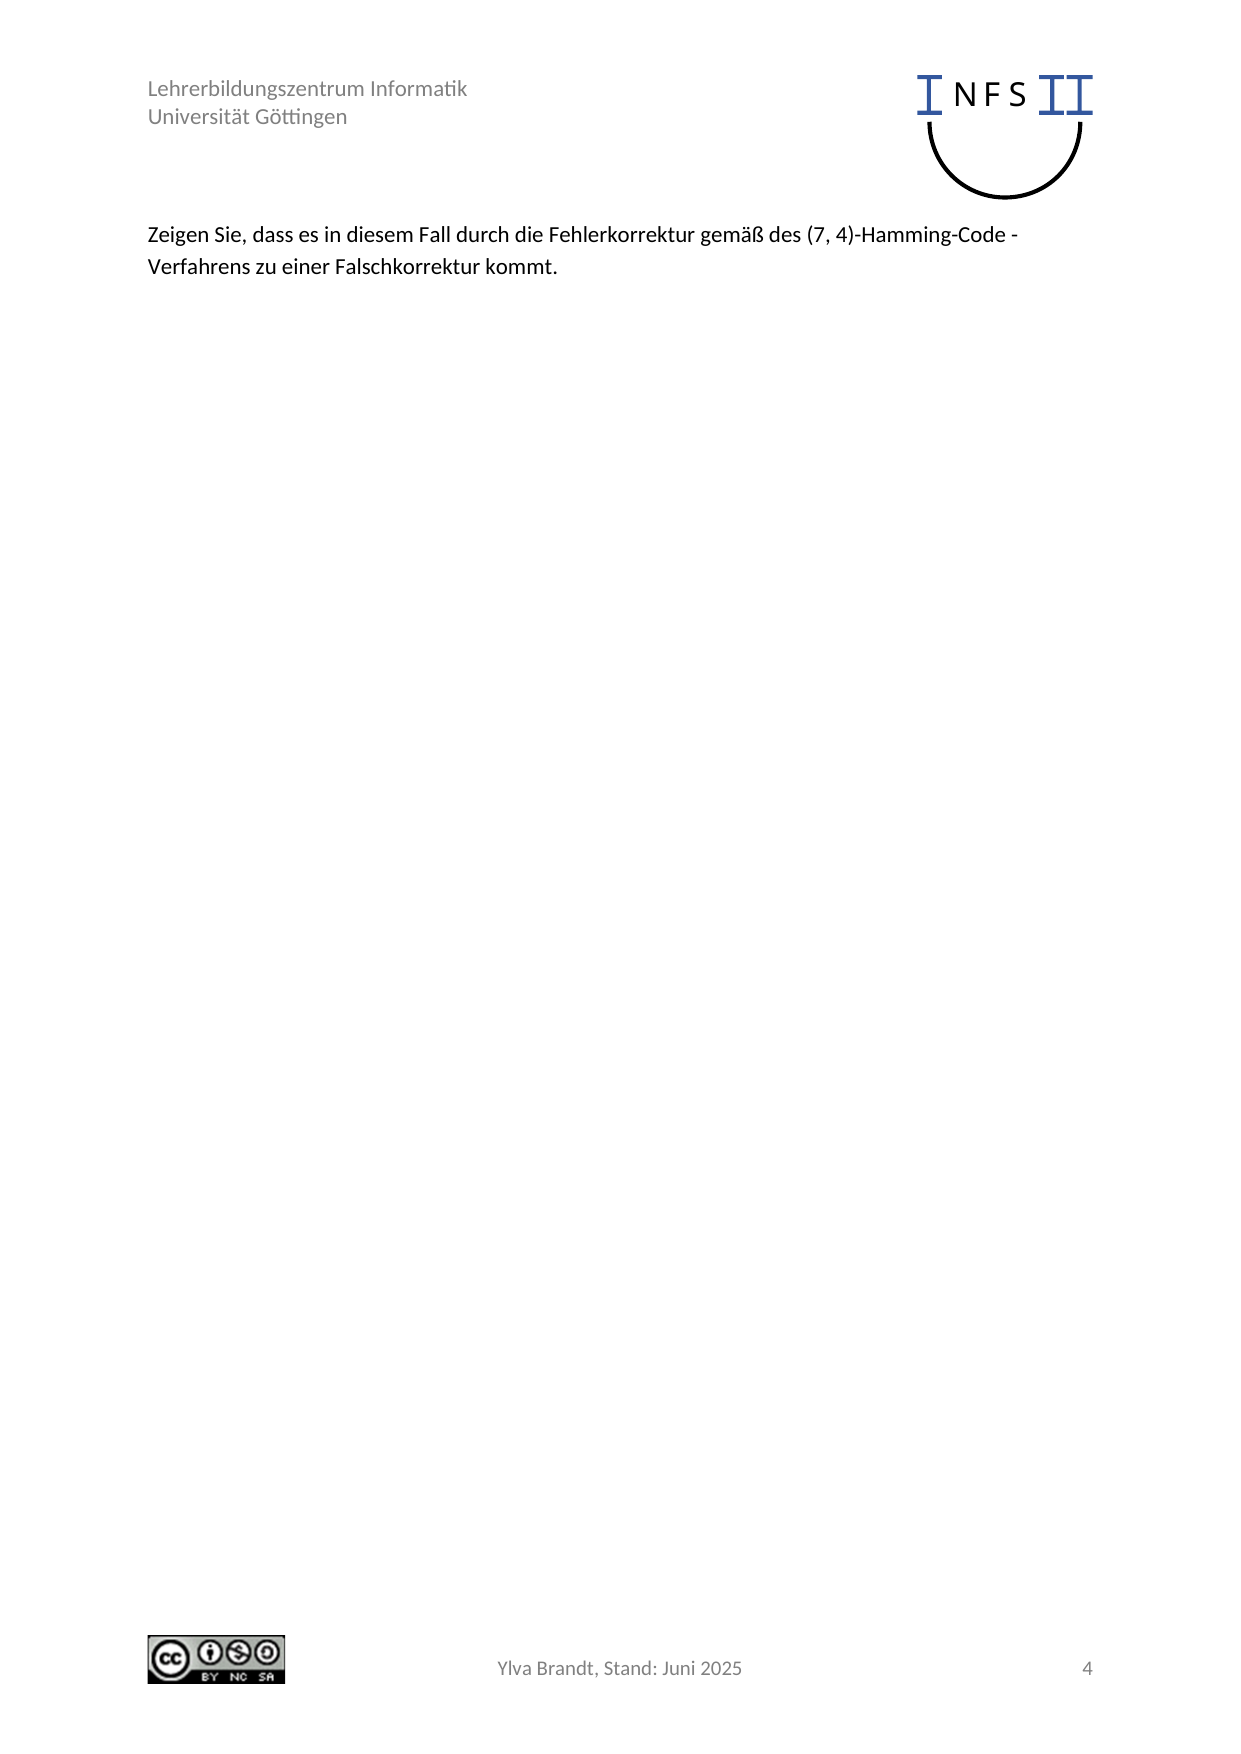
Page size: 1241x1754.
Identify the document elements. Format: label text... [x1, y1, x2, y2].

picture [147, 1635, 286, 1684]
text Zeigen Sie, dass es in diesem Fall durch die Fehlerkorrektur gemäß des (7, 4)-Hamming-Code -Verfahrens zu einer Falschkorrektur kommt. [148, 220, 1093, 280]
